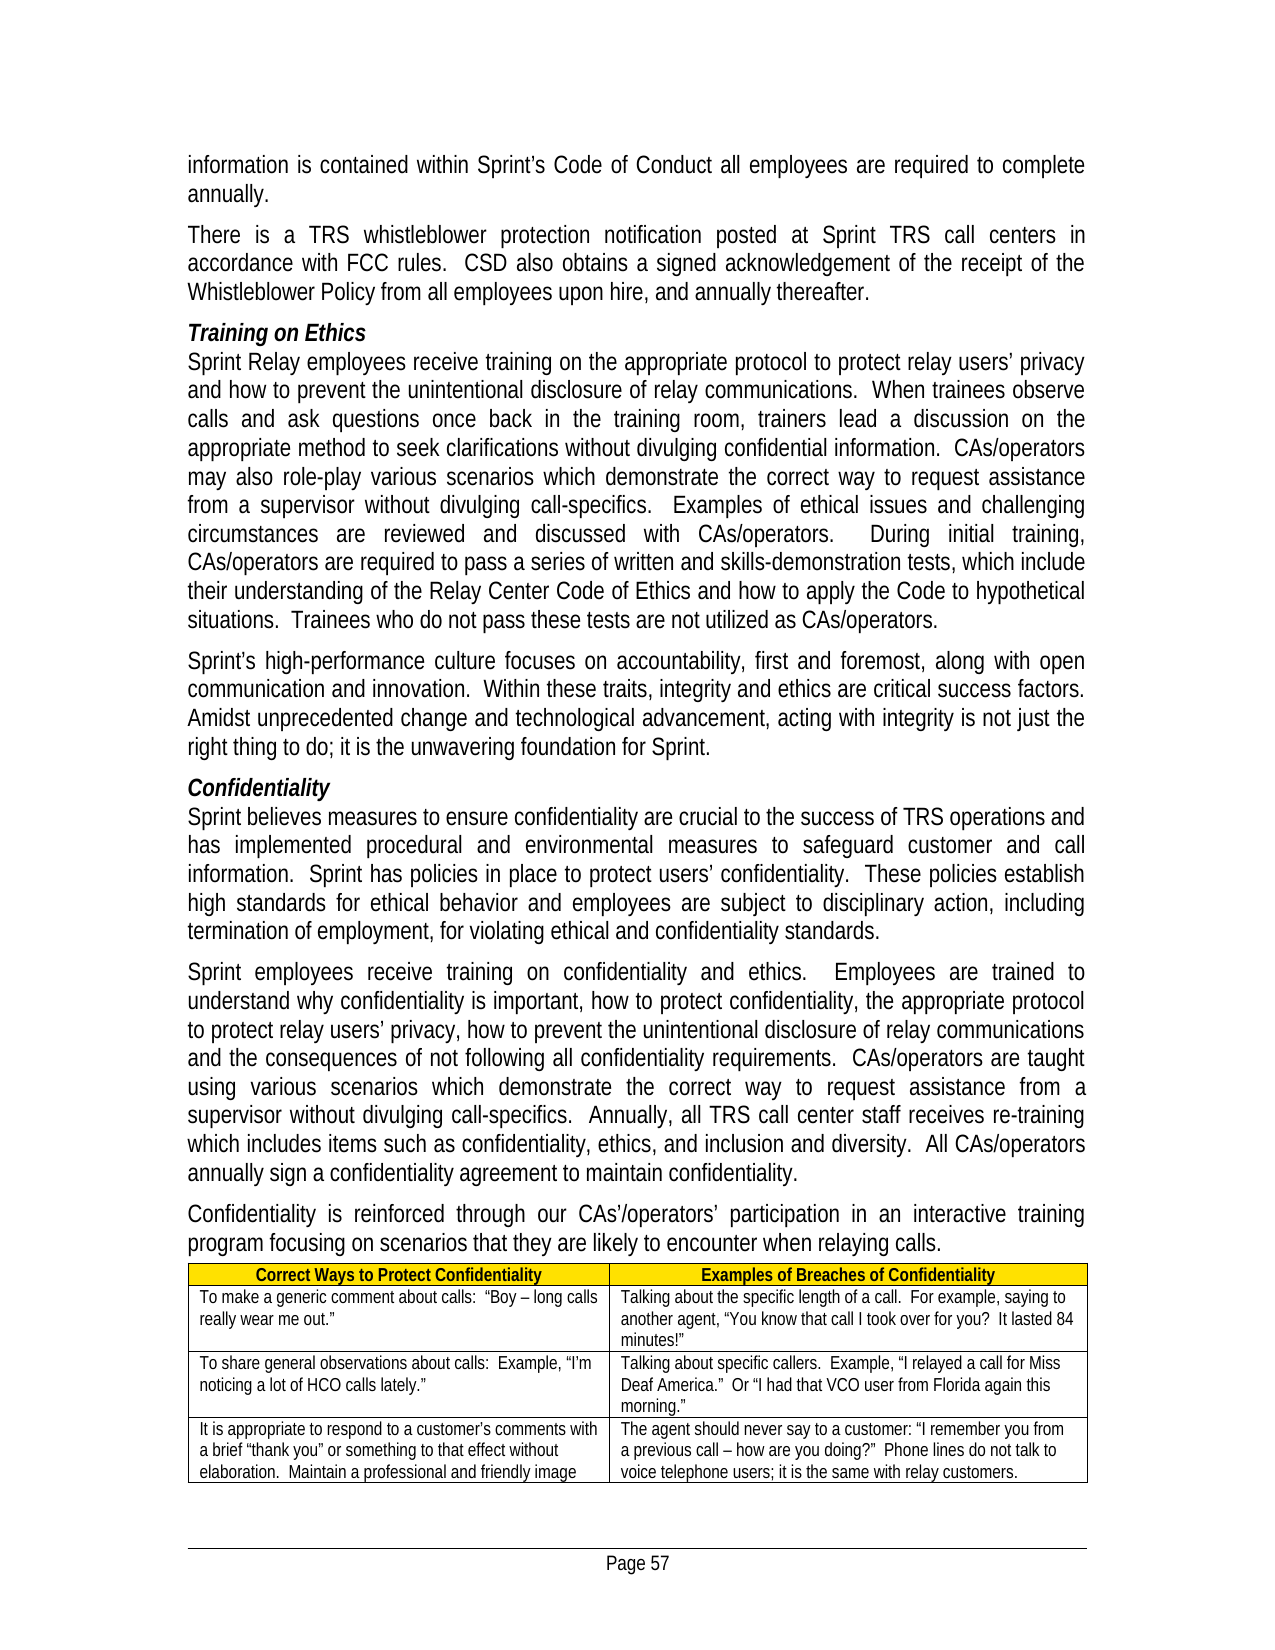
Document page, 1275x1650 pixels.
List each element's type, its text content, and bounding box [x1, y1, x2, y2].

table_cell Talking about the specific length of a call. For example, saying to another agent, “You know that call I took over for you? It lasted 84 minutes!” [610, 1286, 1087, 1351]
table_cell To share general observations about calls: Example, “I’m noticing a lot of HCO calls lately.” [189, 1352, 609, 1417]
text Sprint employees receive training on confidentiality and ethics. Employees are trained to understand why confidentiality is important, how to protect confidentiality, the appropriate protocol to protect relay users’ privacy, how to prevent the unintentional disclosure of relay communications and the consequences of not following all confidentiality requirements. CAs/operators are taught using various scenarios which demonstrate the correct way to request assistance from a supervisor without divulging call-specifics. Annually, all TRS call center staff receives re-training which includes items such as confidentiality, ethics, and inclusion and diversity. All CAs/operators annually sign a confidentiality agreement to maintain confidentiality. [187, 957, 1087, 1186]
table_header Correct Ways to Protect Confidentiality [189, 1264, 609, 1285]
table_header Examples of Breaches of Confidentiality [610, 1264, 1087, 1285]
text Sprint’s high-performance culture focuses on accountability, first and foremost, along with open communication and innovation. Within these traits, integrity and ethics are critical success factors. Amidst unprecedented change and technological advancement, acting with integrity is not just the right thing to do; it is the unwavering foundation for Sprint. [187, 646, 1087, 760]
text Confidentiality is reinforced through our CAs’/operators’ participation in an interactive training program focusing on scenarios that they are likely to encounter when relaying calls. [187, 1199, 1087, 1256]
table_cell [189, 1418, 609, 1482]
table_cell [610, 1418, 1087, 1482]
table_cell Talking about specific callers. Example, “I relayed a call for Miss Deaf America.” Or “I had that VCO user from Florida again this morning.” [610, 1352, 1087, 1417]
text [187, 150, 1087, 207]
text Training on Ethics [187, 318, 1087, 347]
text Sprint Relay employees receive training on the appropriate protocol to protect relay users’ privacy and how to prevent the unintentional disclosure of relay communications. When trainees observe calls and ask questions once back in the training room, trainers lead a discussion on the appropriate method to seek clarifications without divulging confidential information. CAs/operators may also role-play various scenarios which demonstrate the correct way to request assistance from a supervisor without divulging call-specifics. Examples of ethical issues and challenging circumstances are reviewed and discussed with CAs/operators. During initial training, CAs/operators are required to pass a series of written and skills-demonstration tests, which include their understanding of the Relay Center Code of Ethics and how to apply the Code to hypothetical situations. Trainees who do not pass these tests are not utilized as CAs/operators. [187, 347, 1087, 633]
table_cell To make a generic comment about calls: “Boy – long calls really wear me out.” [189, 1286, 609, 1351]
text Sprint believes measures to ensure confidentiality are crucial to the success of TRS operations and has implemented procedural and environmental measures to safeguard customer and call information. Sprint has policies in place to protect users’ confidentiality. These policies establish high standards for ethical behavior and employees are subject to disciplinary action, including termination of employment, for violating ethical and confidentiality standards. [187, 802, 1087, 945]
text There is a TRS whistleblower protection notification posted at Sprint TRS call centers in accordance with FCC rules. CSD also obtains a signed acknowledgement of the receipt of the Whistleblower Policy from all employees upon hire, and annually thereafter. [187, 220, 1087, 306]
text Confidentiality [187, 773, 1087, 802]
